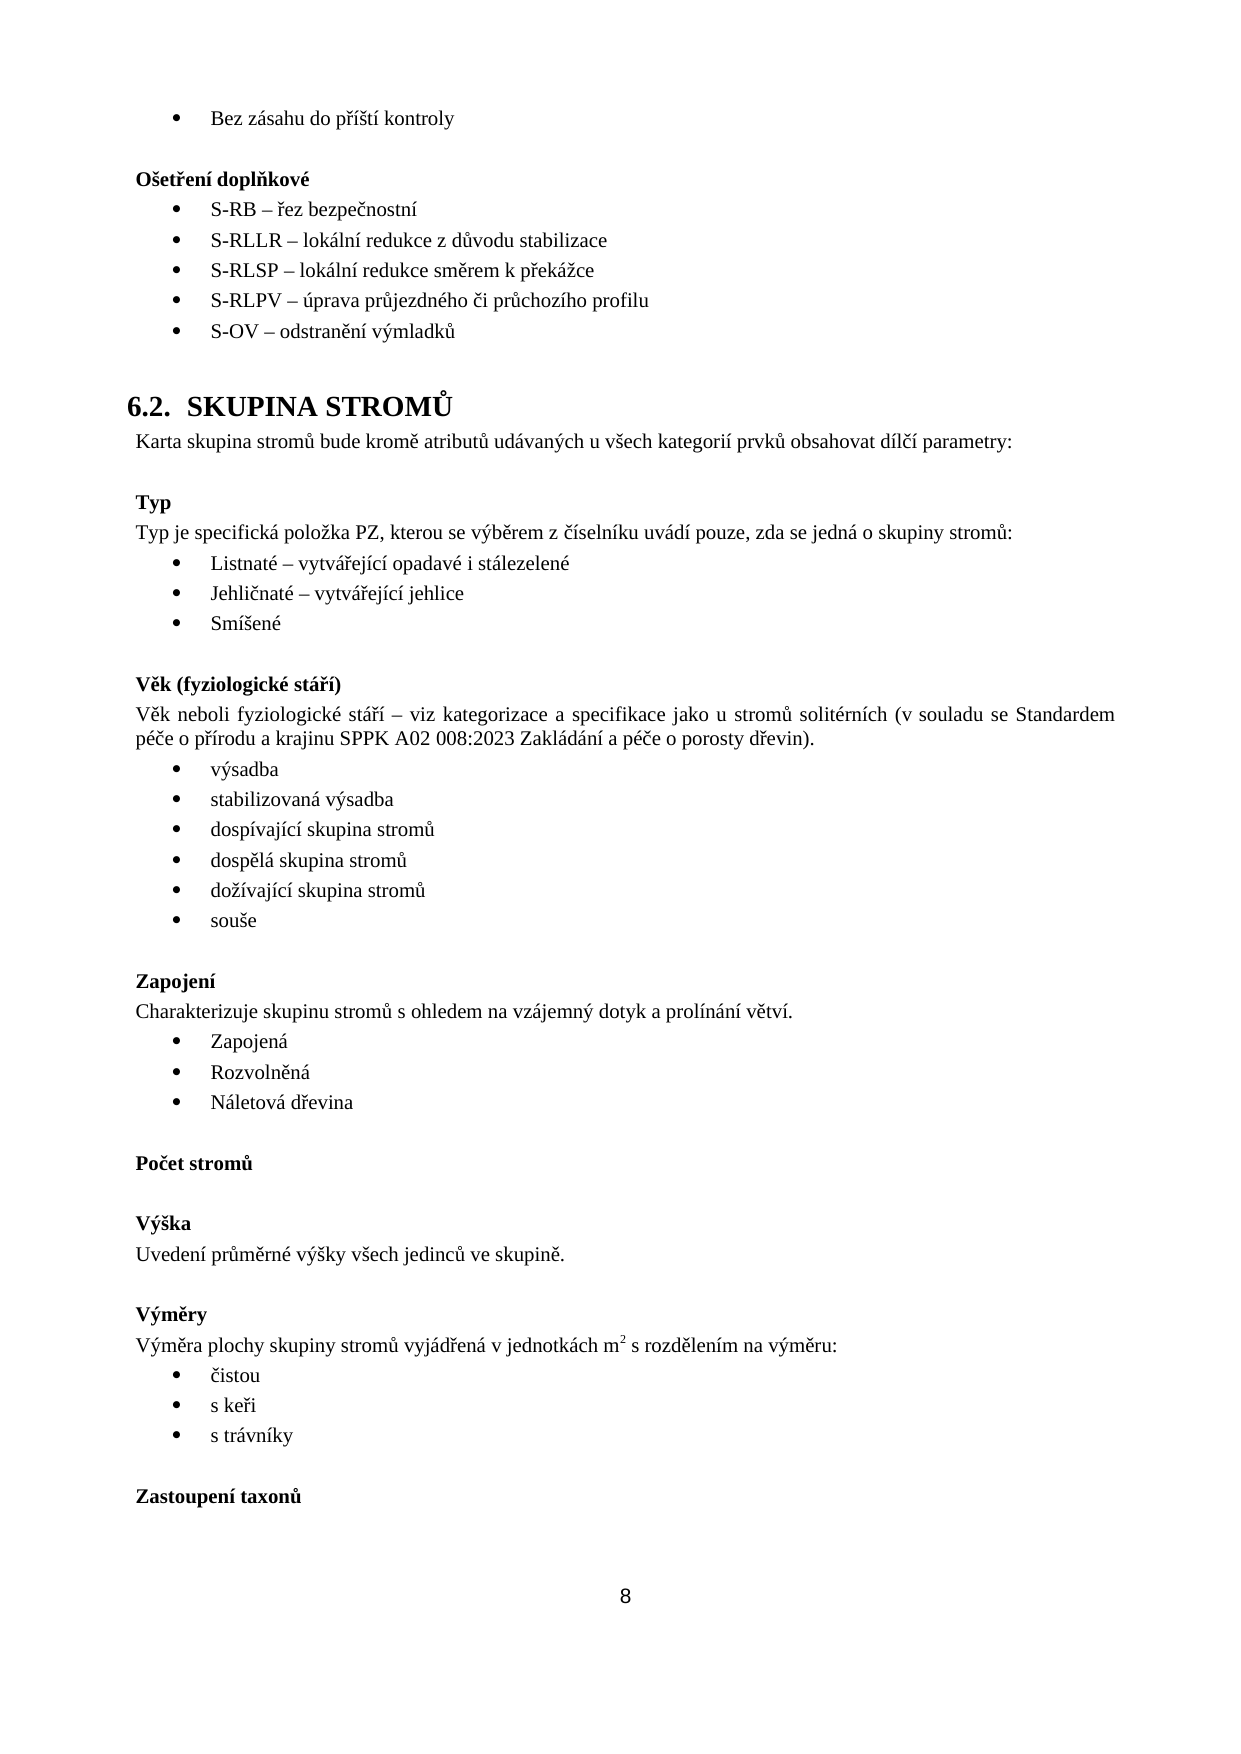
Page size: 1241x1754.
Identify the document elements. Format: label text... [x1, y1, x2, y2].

list čistou [173, 1363, 1115, 1387]
text Karta skupina stromů bude kromě atributů udávaných u všech kategorií prvků obsahovat dílčí parametry: [135, 429, 1115, 453]
text Zapojení [135, 969, 1115, 993]
list Náletová dřevina [173, 1090, 1115, 1114]
list s keři [173, 1393, 1115, 1417]
text SKUPINA STROMŮ [127, 389, 1115, 423]
text Výměry [135, 1302, 1115, 1326]
text Výška [135, 1211, 1115, 1235]
list S-RLSP – lokální redukce směrem k překážce [173, 258, 1115, 282]
list s trávníky [173, 1423, 1115, 1447]
list Listnaté – vytvářející opadavé i stálezelené [173, 551, 1115, 575]
text Výměra plochy skupiny stromů vyjádřená v jednotkách m2 s rozdělením na výměru: [135, 1332, 1115, 1357]
text Uvedení průměrné výšky všech jedinců ve skupině. [135, 1242, 1115, 1266]
list souše [173, 908, 1115, 932]
text Zastoupení taxonů [135, 1484, 1115, 1508]
list Rozvolněná [173, 1060, 1115, 1084]
text Typ [135, 490, 1115, 514]
list S-RB – řez bezpečnostní [173, 197, 1115, 221]
list stabilizovaná výsadba [173, 787, 1115, 811]
list Jehličnaté – vytvářející jehlice [173, 581, 1115, 605]
list S-OV – odstranění výmladků [173, 318, 1115, 343]
text Počet stromů [135, 1151, 1115, 1175]
list Zapojená [173, 1029, 1115, 1053]
list S-RLPV – úprava průjezdného či průchozího profilu [173, 288, 1115, 312]
text Věk (fyziologické stáří) [135, 672, 1115, 696]
list S-RLLR – lokální redukce z důvodu stabilizace [173, 228, 1115, 252]
list výsadba [173, 757, 1115, 781]
text Ošetření doplňkové [135, 167, 1115, 191]
list Smíšené [173, 611, 1115, 635]
list dospívající skupina stromů [173, 817, 1115, 841]
text Věk neboli fyziologické stáří – viz kategorizace a specifikace jako u stromů solitérních (v souladu se Standardem péče o přírodu a krajinu SPPK A02 008:2023 Zakládání a péče o porosty dřevin). [135, 702, 1115, 750]
list dožívající skupina stromů [173, 878, 1115, 902]
list dospělá skupina stromů [173, 847, 1115, 872]
text Typ je specifická položka PZ, kterou se výběrem z číselníku uvádí pouze, zda se jedná o skupiny stromů: [135, 520, 1115, 544]
text Charakterizuje skupinu stromů s ohledem na vzájemný dotyk a prolínání větví. [135, 999, 1115, 1023]
list Bez zásahu do příští kontroly [173, 106, 1115, 130]
